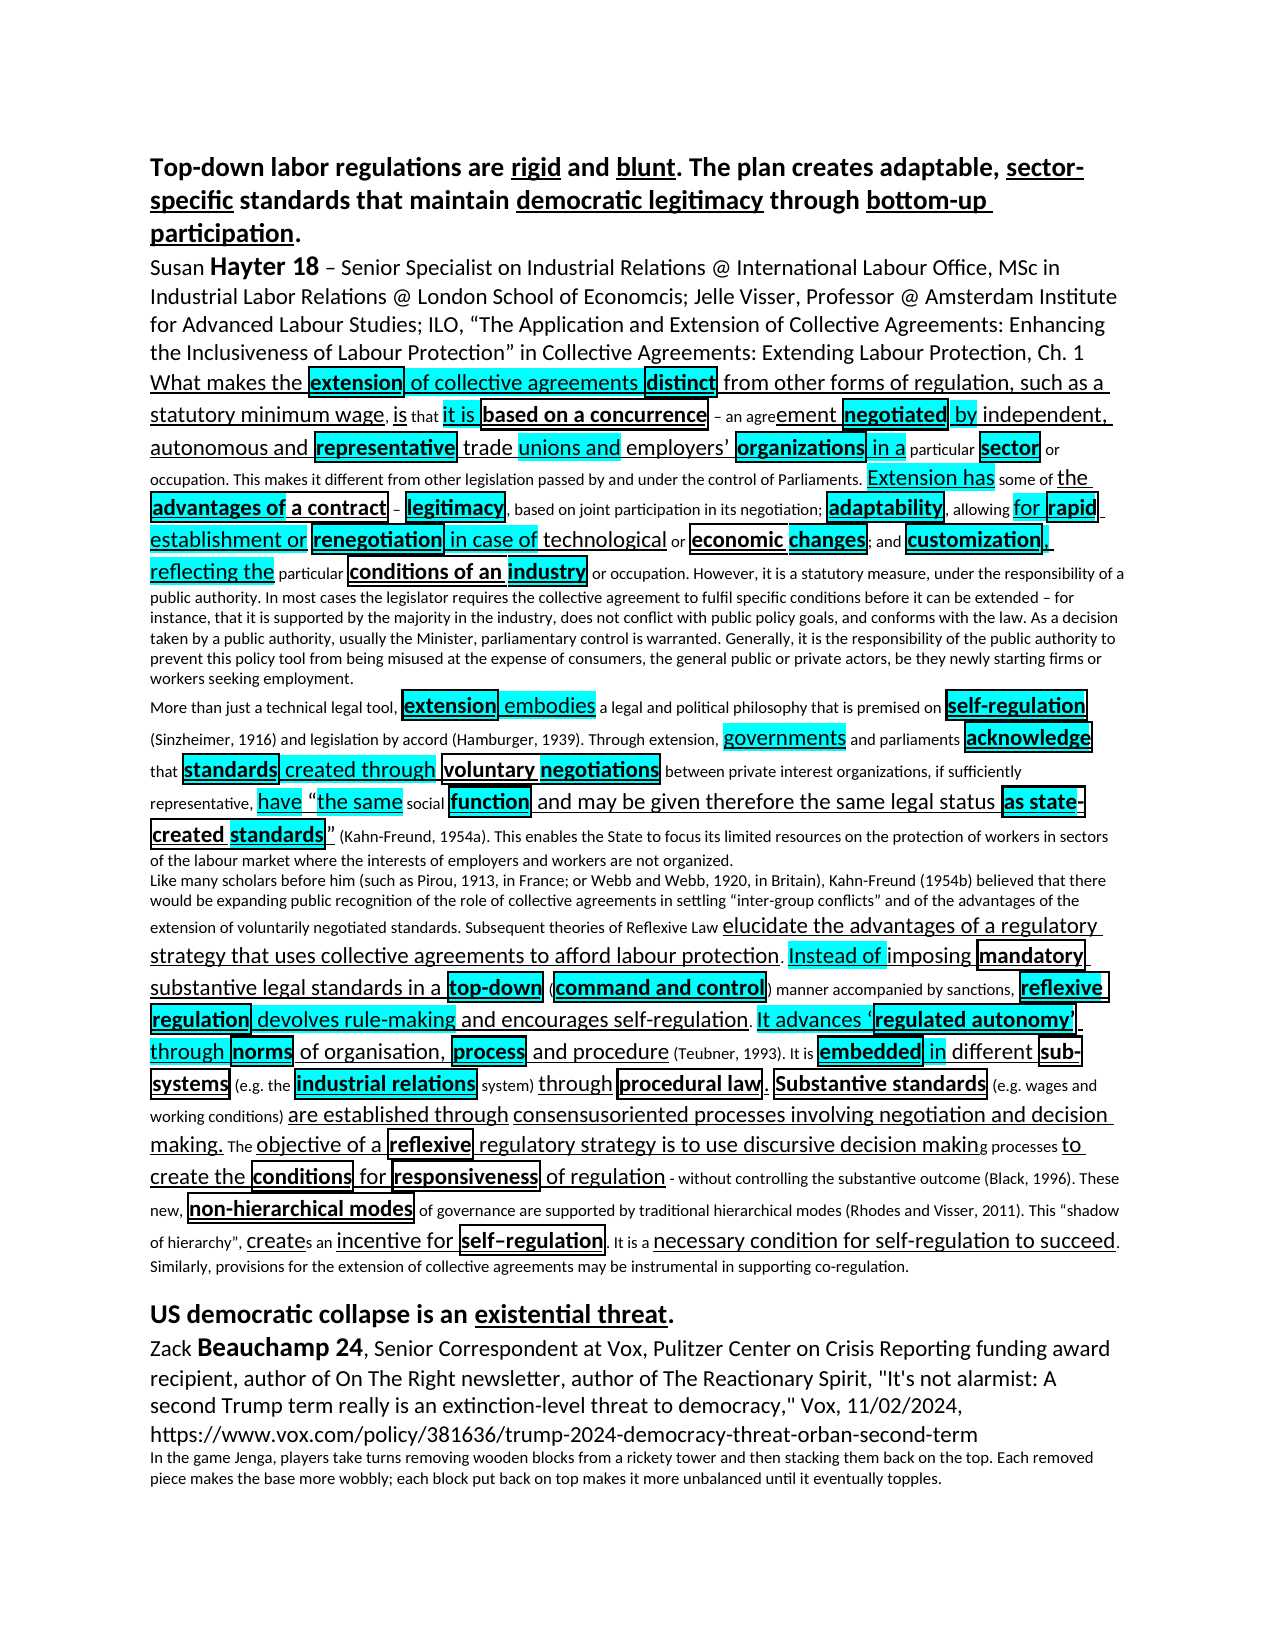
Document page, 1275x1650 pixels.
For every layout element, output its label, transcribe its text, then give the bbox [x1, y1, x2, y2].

text Susan Hayter 18 – Senior Specialist on Industrial Relations @ International Labour Office, MSc in Industrial Labor Relations @ London School of Economcis; Jelle Visser, Professor @ Amsterdam Institute for Advanced Labour Studies; ILO, “The Application and Extension of Collective Agreements: Enhancing the Inclusiveness of Labour Protection” in Collective Agreements: Extending Labour Protection, Ch. 1 [150, 249, 1125, 366]
text What makes the extension of collective agreements distinct from other forms of regulation, such as a statutory minimum wage, is that it is based on a concurrence – an agreement negotiated by independent, autonomous and representative trade unions and employers’ organizations in a particular sector or occupation. This makes it different from other legislation passed by and under the control of Parliaments. Extension has some of the advantages of a contract – legitimacy, based on joint participation in its negotiation; adaptability, allowing for rapid establishment or renegotiation in case of technological or economic changes; and customization, reflecting the particular conditions of an industry or occupation. However, it is a statutory measure, under the responsibility of a public authority. In most cases the legislator requires the collective agreement to fulfil specific conditions before it can be extended – for instance, that it is supported by the majority in the industry, does not conflict with public policy goals, and conforms with the law. As a decision taken by a public authority, usually the Minister, parliamentary control is warranted. Generally, it is the responsibility of the public authority to prevent this policy tool from being misused at the expense of consumers, the general public or private actors, be they newly starting firms or workers seeking employment. [150, 366, 1125, 689]
text Zack Beauchamp 24, Senior Correspondent at Vox, Pulitzer Center on Crisis Reporting funding award recipient, author of On The Right newsletter, author of The Reactionary Spirit, "It's not alarmist: A second Trump term really is an extinction-level threat to democracy," Vox, 11/02/2024, https://www.vox.com/policy/381636/trump-2024-democracy-threat-orban-second-term [150, 1331, 1125, 1448]
subtitle Top-down labor regulations are rigid and blunt. The plan creates adaptable, sector-specific standards that maintain democratic legitimacy through bottom-up participation. [150, 150, 1125, 249]
text More than just a technical legal tool, extension embodies a legal and political philosophy that is premised on self-regulation (Sinzheimer, 1916) and legislation by accord (Hamburger, 1939). Through extension, governments and parliaments acknowledge that standards created through voluntary negotiations between private interest organizations, if sufficiently representative, have “the same social function and may be given therefore the same legal status as state-created standards” (Kahn-Freund, 1954a). This enables the State to focus its limited resources on the protection of workers in sectors of the labour market where the interests of employers and workers are not organized. [150, 689, 1125, 870]
text Like many scholars before him (such as Pirou, 1913, in France; or Webb and Webb, 1920, in Britain), Kahn-Freund (1954b) believed that there would be expanding public recognition of the role of collective agreements in settling “inter-group conflicts” and of the advantages of the extension of voluntarily negotiated standards. Subsequent theories of Reflexive Law elucidate the advantages of a regulatory strategy that uses collective agreements to afford labour protection. Instead of imposing mandatory substantive legal standards in a top-down (command and control) manner accompanied by sanctions, reflexive regulation devolves rule-making and encourages self-regulation. It advances ‘regulated autonomy’ through norms of organisation, process and procedure (Teubner, 1993). It is embedded in different sub-systems (e.g. the industrial relations system) through procedural law. Substantive standards (e.g. wages and working conditions) are established through consensusoriented processes involving negotiation and decision making. The objective of a reflexive regulatory strategy is to use discursive decision making processes to create the conditions for responsiveness of regulation - without controlling the substantive outcome (Black, 1996). These new, non-hierarchical modes of governance are supported by traditional hierarchical modes (Rhodes and Visser, 2011). This “shadow of hierarchy”, creates an incentive for self–regulation. It is a necessary condition for self-regulation to succeed. Similarly, provisions for the extension of collective agreements may be instrumental in supporting co-regulation. [150, 870, 1125, 1277]
subtitle US democratic collapse is an existential threat. [150, 1298, 1125, 1331]
text In the game Jenga, players take turns removing wooden blocks from a rickety tower and then stacking them back on the top. Each removed piece makes the base more wobbly; each block put back on top makes it more unbalanced until it eventually topples. [150, 1448, 1125, 1488]
